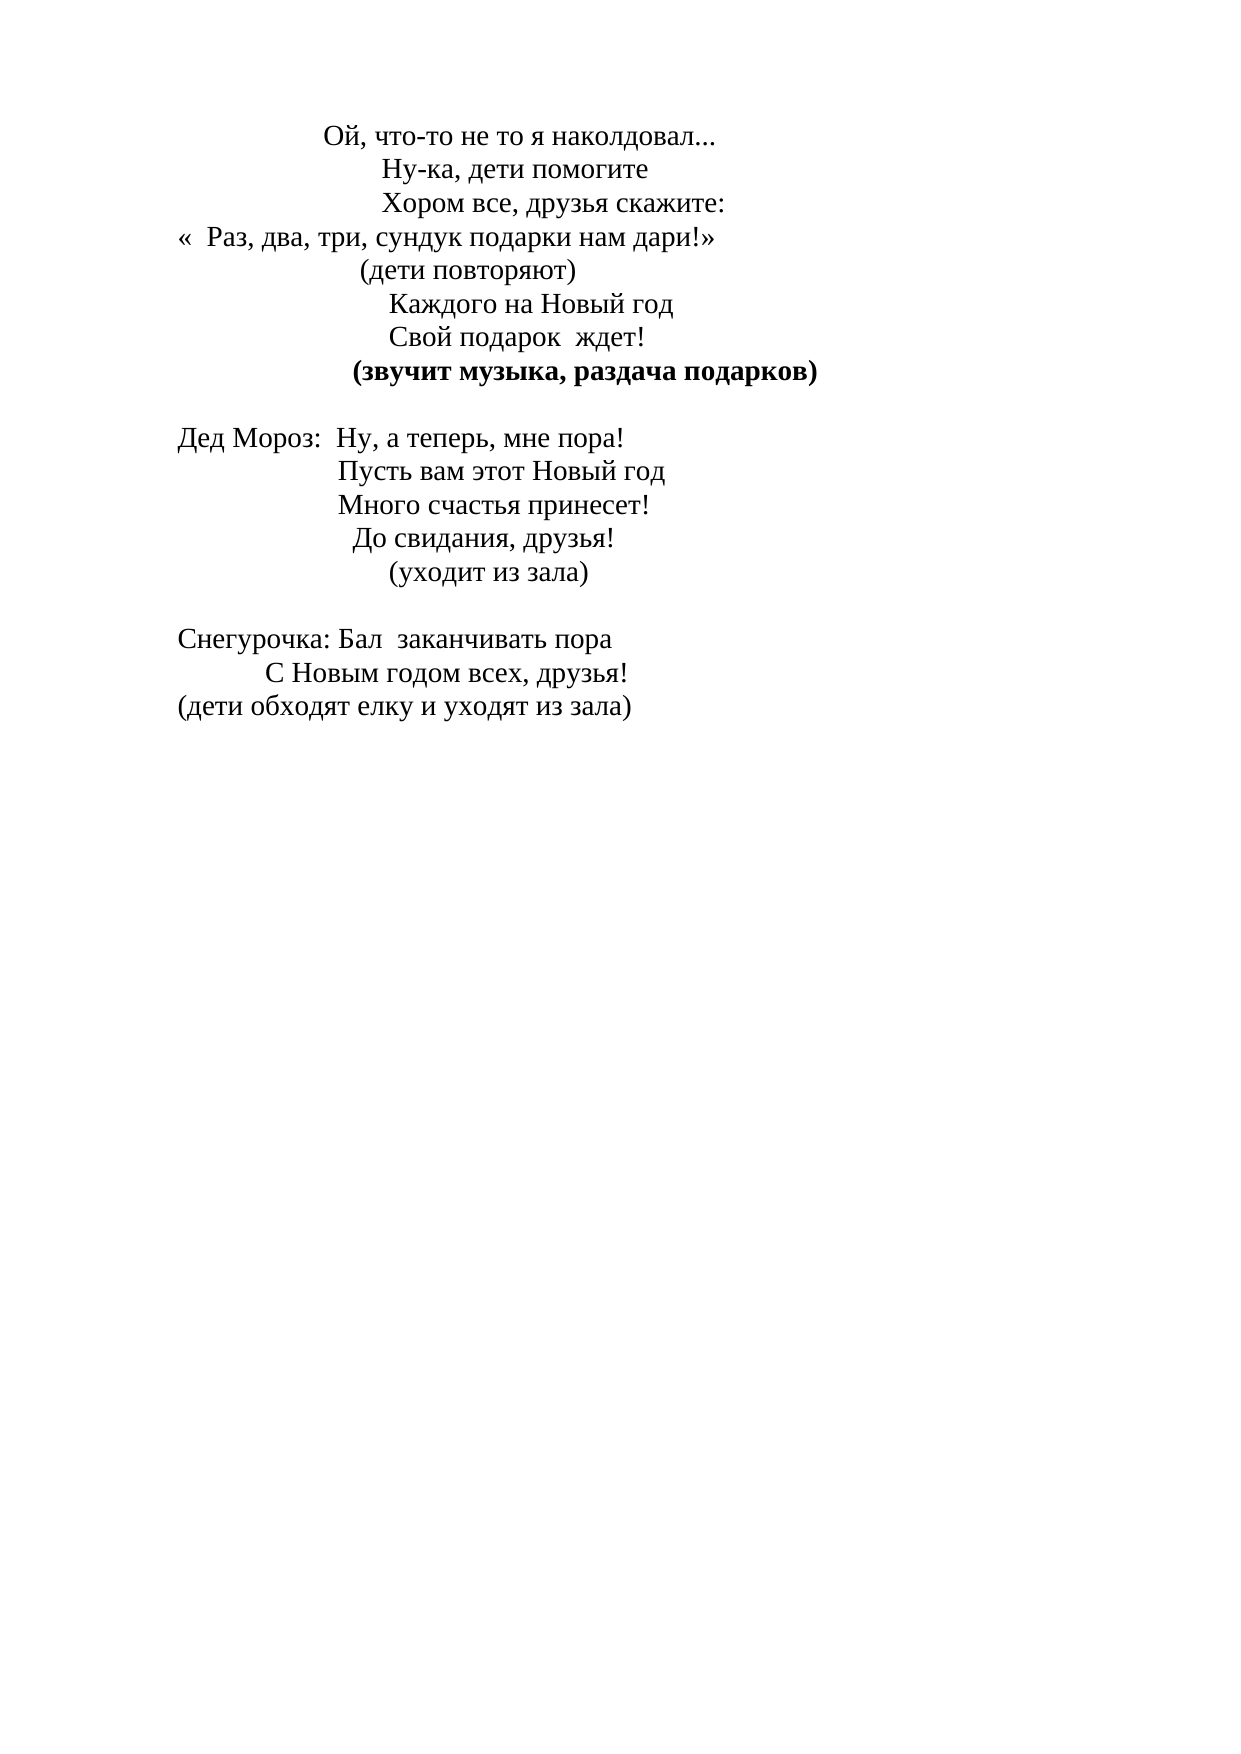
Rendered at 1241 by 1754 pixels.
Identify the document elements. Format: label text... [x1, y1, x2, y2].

text « Раз, два, три, сундук подарки нам дари!» [177, 219, 1152, 252]
text Хором все, друзья скажите: [177, 185, 1152, 219]
text Каждого на Новый год [177, 286, 1152, 319]
text Много счаcтья принесет! [177, 487, 1152, 521]
text С Новым годом всех, друзья! [177, 655, 1152, 688]
text (дети повторяют) [177, 252, 1152, 286]
text Дед Мороз: Ну, а теперь, мне пора! [177, 420, 1152, 453]
text Ой, что-то не то я наколдовал... [177, 118, 1152, 152]
text (дети обходят елку и уходят из зала) [177, 688, 1152, 722]
text (уходит из зала) [177, 554, 1152, 588]
text До свидания, друзья! [177, 521, 1152, 554]
text Пусть вам этот Новый год [177, 453, 1152, 487]
text (звучит музыка, раздача подарков) [177, 353, 1152, 386]
text Снегурочка: Бал заканчивать пора [177, 621, 1152, 655]
text Ну-ка, дети помогите [177, 152, 1152, 185]
text Свой подарок ждет! [177, 319, 1152, 353]
